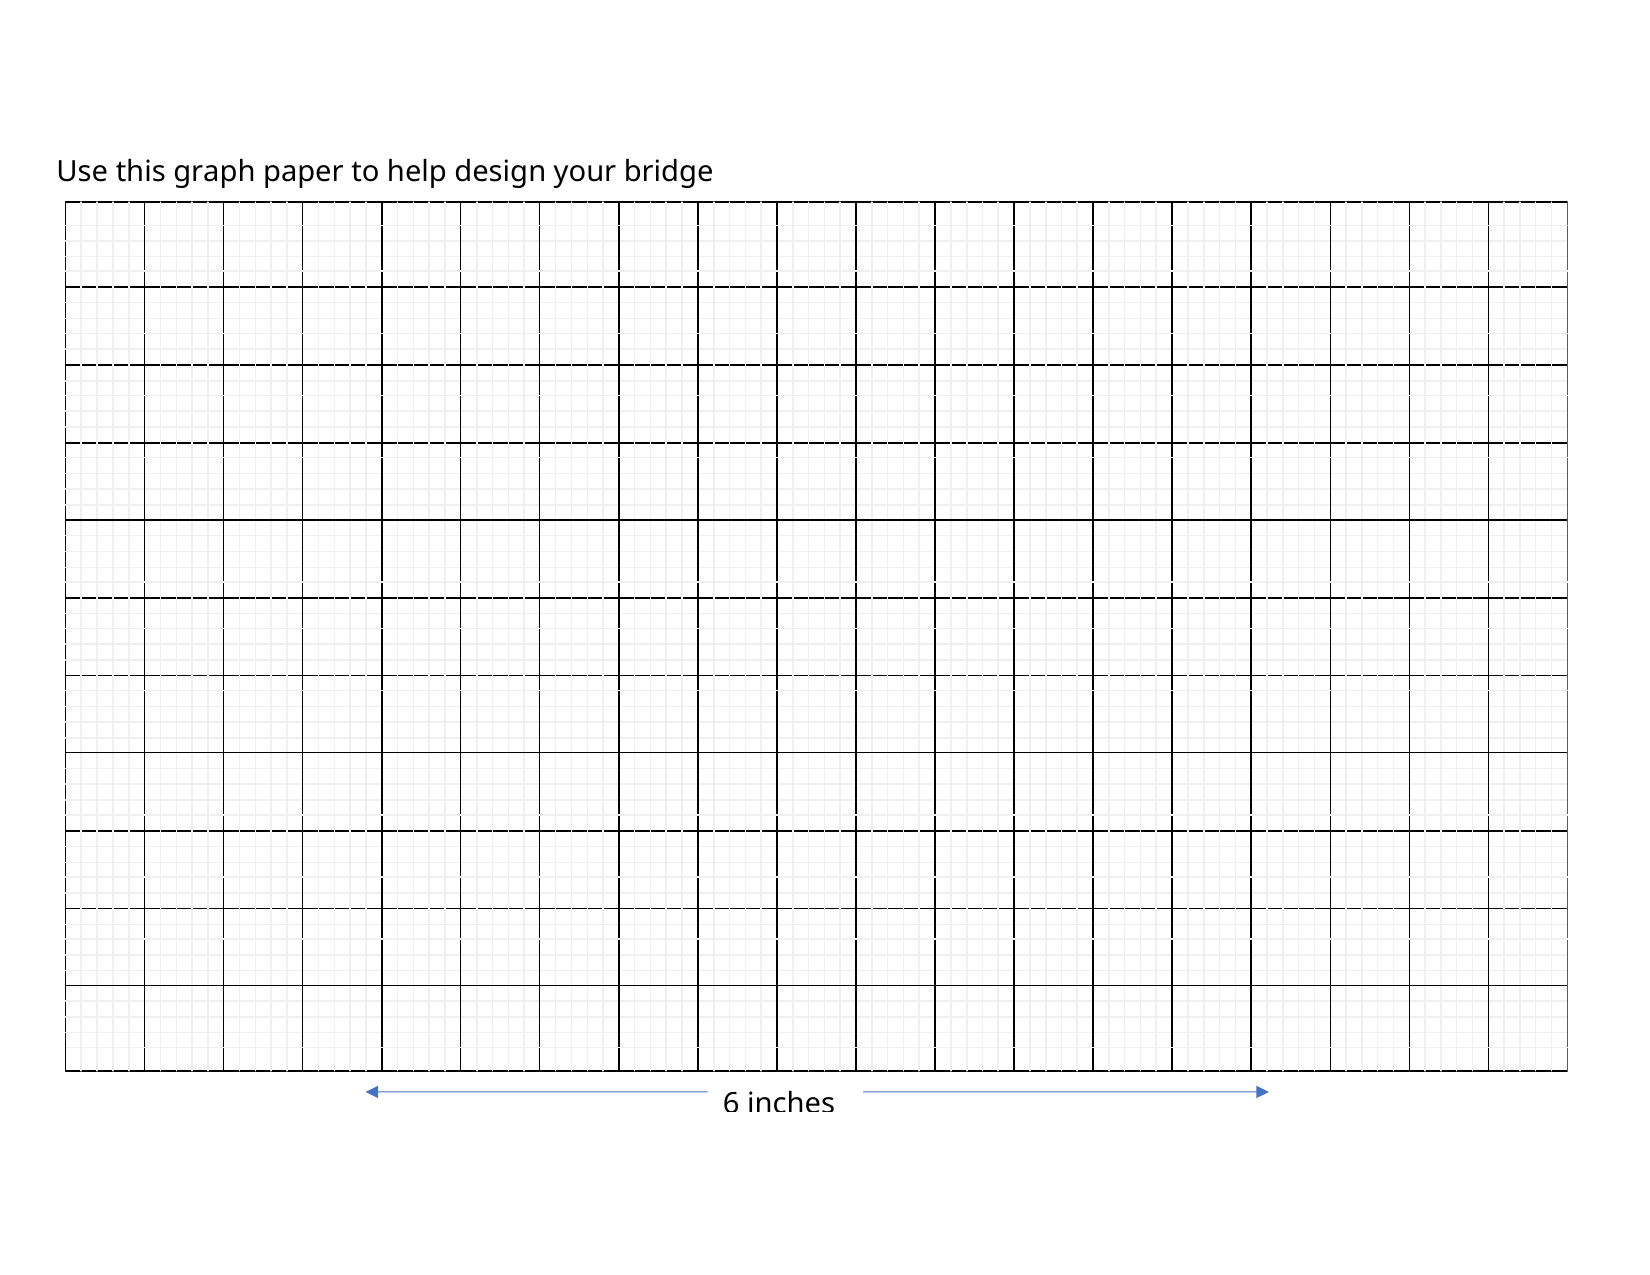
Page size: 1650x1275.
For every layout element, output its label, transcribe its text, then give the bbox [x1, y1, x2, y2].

text Use this graph paper to help design your bridge [0, 150, 1500, 190]
